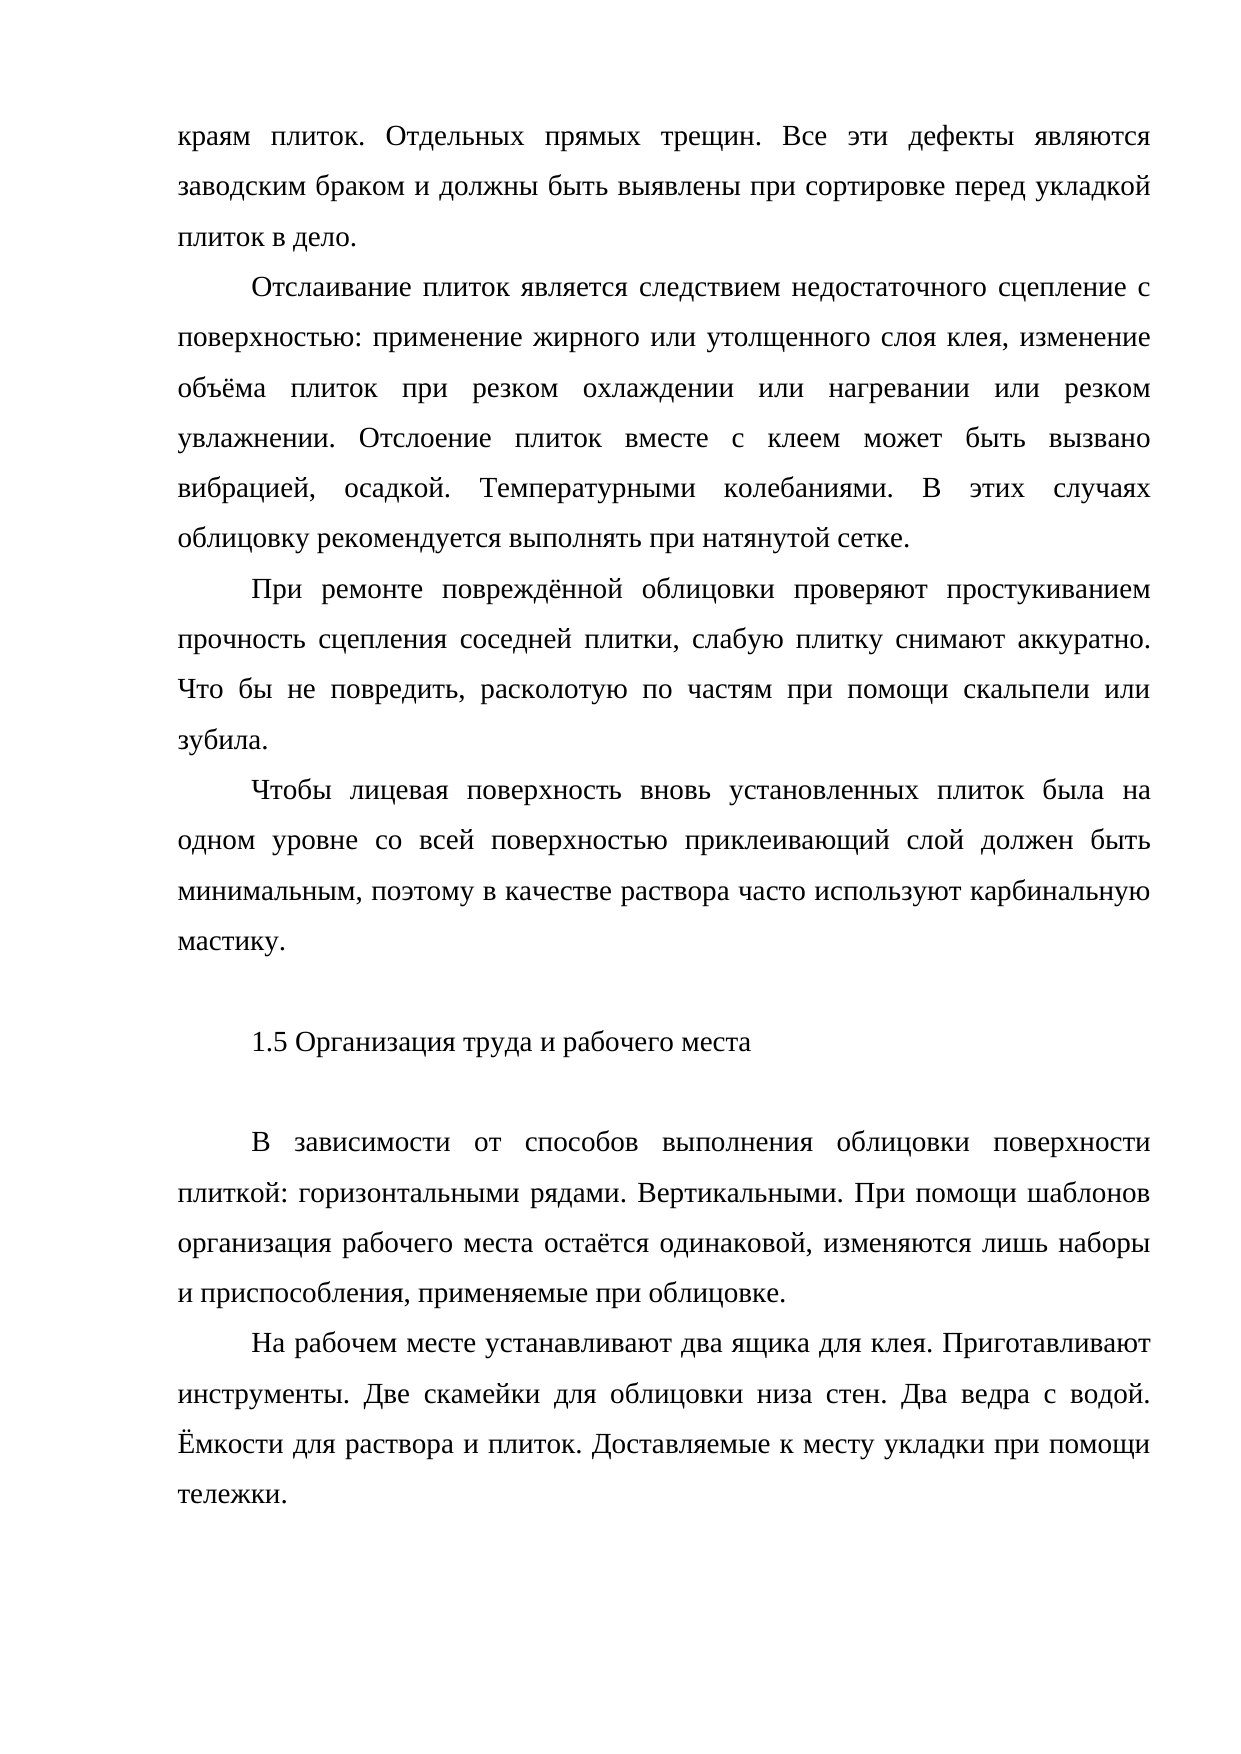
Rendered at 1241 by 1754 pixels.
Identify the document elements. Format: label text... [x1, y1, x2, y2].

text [177, 118, 1152, 252]
text Чтобы лицевая поверхность вновь установленных плиток была на одном уровне со всей поверхностью приклеивающий слой должен быть минимальным, поэтому в качестве раствора часто используют карбинальную мастику. [177, 772, 1152, 957]
text 1.5 Организация труда и рабочего места [177, 1024, 1152, 1057]
text В зависимости от способов выполнения облицовки поверхности плиткой: горизонтальными рядами. Вертикальными. При помощи шаблонов организация рабочего места остаётся одинаковой, изменяются лишь наборы и приспособления, применяемые при облицовке. [177, 1124, 1152, 1309]
text На рабочем месте устанавливают два ящика для клея. Приготавливают инструменты. Две скамейки для облицовки низа стен. Два ведра с водой. Ёмкости для раствора и плиток. Доставляемые к месту укладки при помощи тележки. [177, 1326, 1152, 1510]
text При ремонте повреждённой облицовки проверяют простукиванием прочность сцепления соседней плитки, слабую плитку снимают аккуратно. Что бы не повредить, расколотую по частям при помощи скальпели или зубила. [177, 571, 1152, 755]
text Отслаивание плиток является следствием недостаточного сцепление с поверхностью: применение жирного или утолщенного слоя клея, изменение объёма плиток при резком охлаждении или нагревании или резком увлажнении. Отслоение плиток вместе с клеем может быть вызвано вибрацией, осадкой. Температурными колебаниями. В этих случаях облицовку рекомендуется выполнять при натянутой сетке. [177, 269, 1152, 554]
